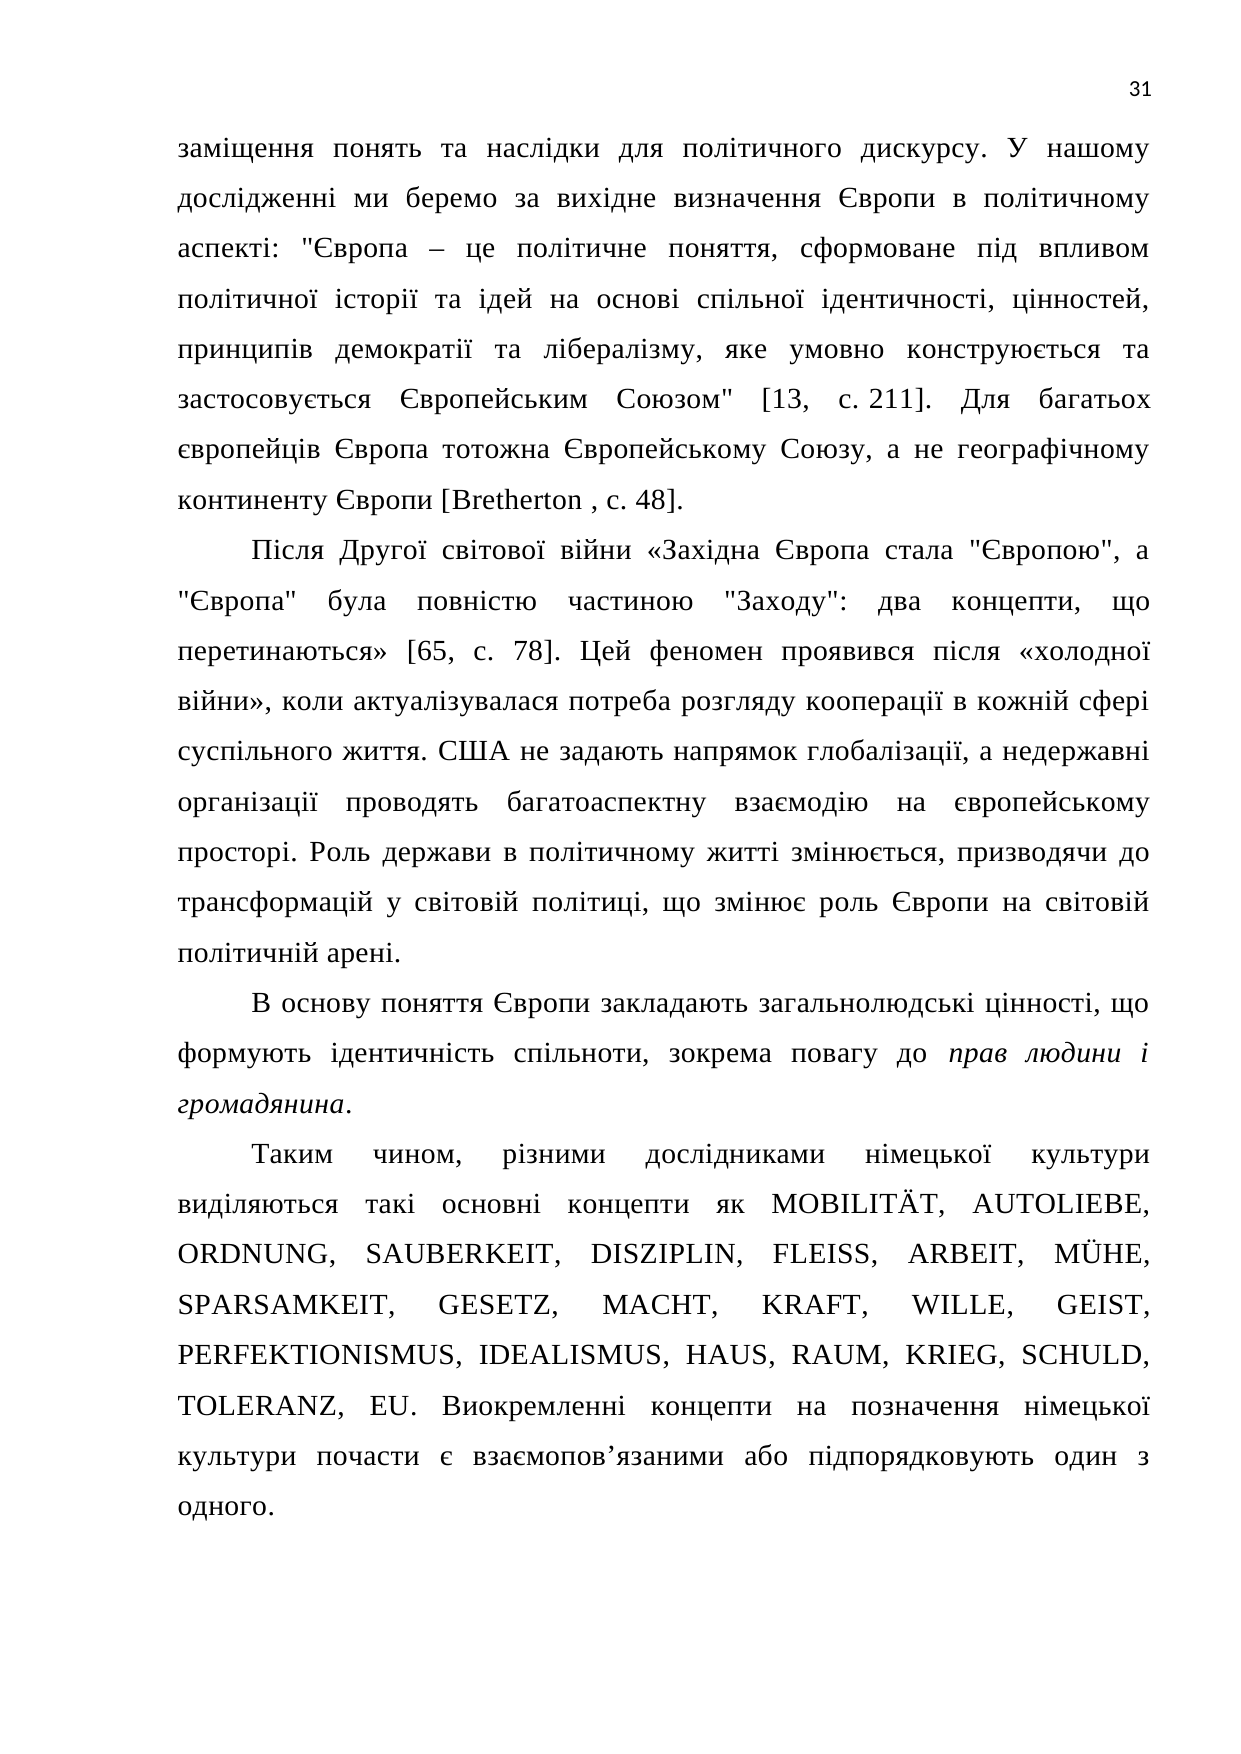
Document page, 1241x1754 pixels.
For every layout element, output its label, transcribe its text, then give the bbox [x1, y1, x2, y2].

text Після Другої світової війни «Західна Європа стала "Європою", а "Європа" була повністю частиною "Заходу": два концепти, що перетинаються» [65, с. 78]. Цей феномен проявився після «холодної війни», коли актуалізувалася потреба розгляду кооперації в кожній сфері суспільного життя. США не задають напрямок глобалізації, а недержавні організації проводять багатоаспектну взаємодію на європейському просторі. Роль держави в політичному житті змінюється, призводячи до трансформацій у світовій політиці, що змінює роль Європи на світовій політичній арені. [177, 532, 1152, 968]
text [177, 130, 1152, 516]
text Таким чином, різними дослідниками німецької культури виділяються такі основні концепти як MOBILITÄT, AUTOLIEBE, ORDNUNG, SAUBERKEIT, DISZIPLIN, FLEISS, ARBEIT, MÜHE, SPARSAMKEIT, GESETZ, MACHT, KRAFT, WILLE, GEIST, PERFEKTIONISMUS, IDEALISMUS, HAUS, RAUM, KRIEG, SCHULD, TOLERANZ, EU. Виокремленні концепти на позначення німецької культури почасти є взаємопов’язаними або підпорядковують один з одного. [177, 1136, 1152, 1522]
text В основу поняття Європи закладають загальнолюдські цінності, що формують ідентичність спільноти, зокрема повагу до прав людини і громадянина. [177, 985, 1152, 1119]
